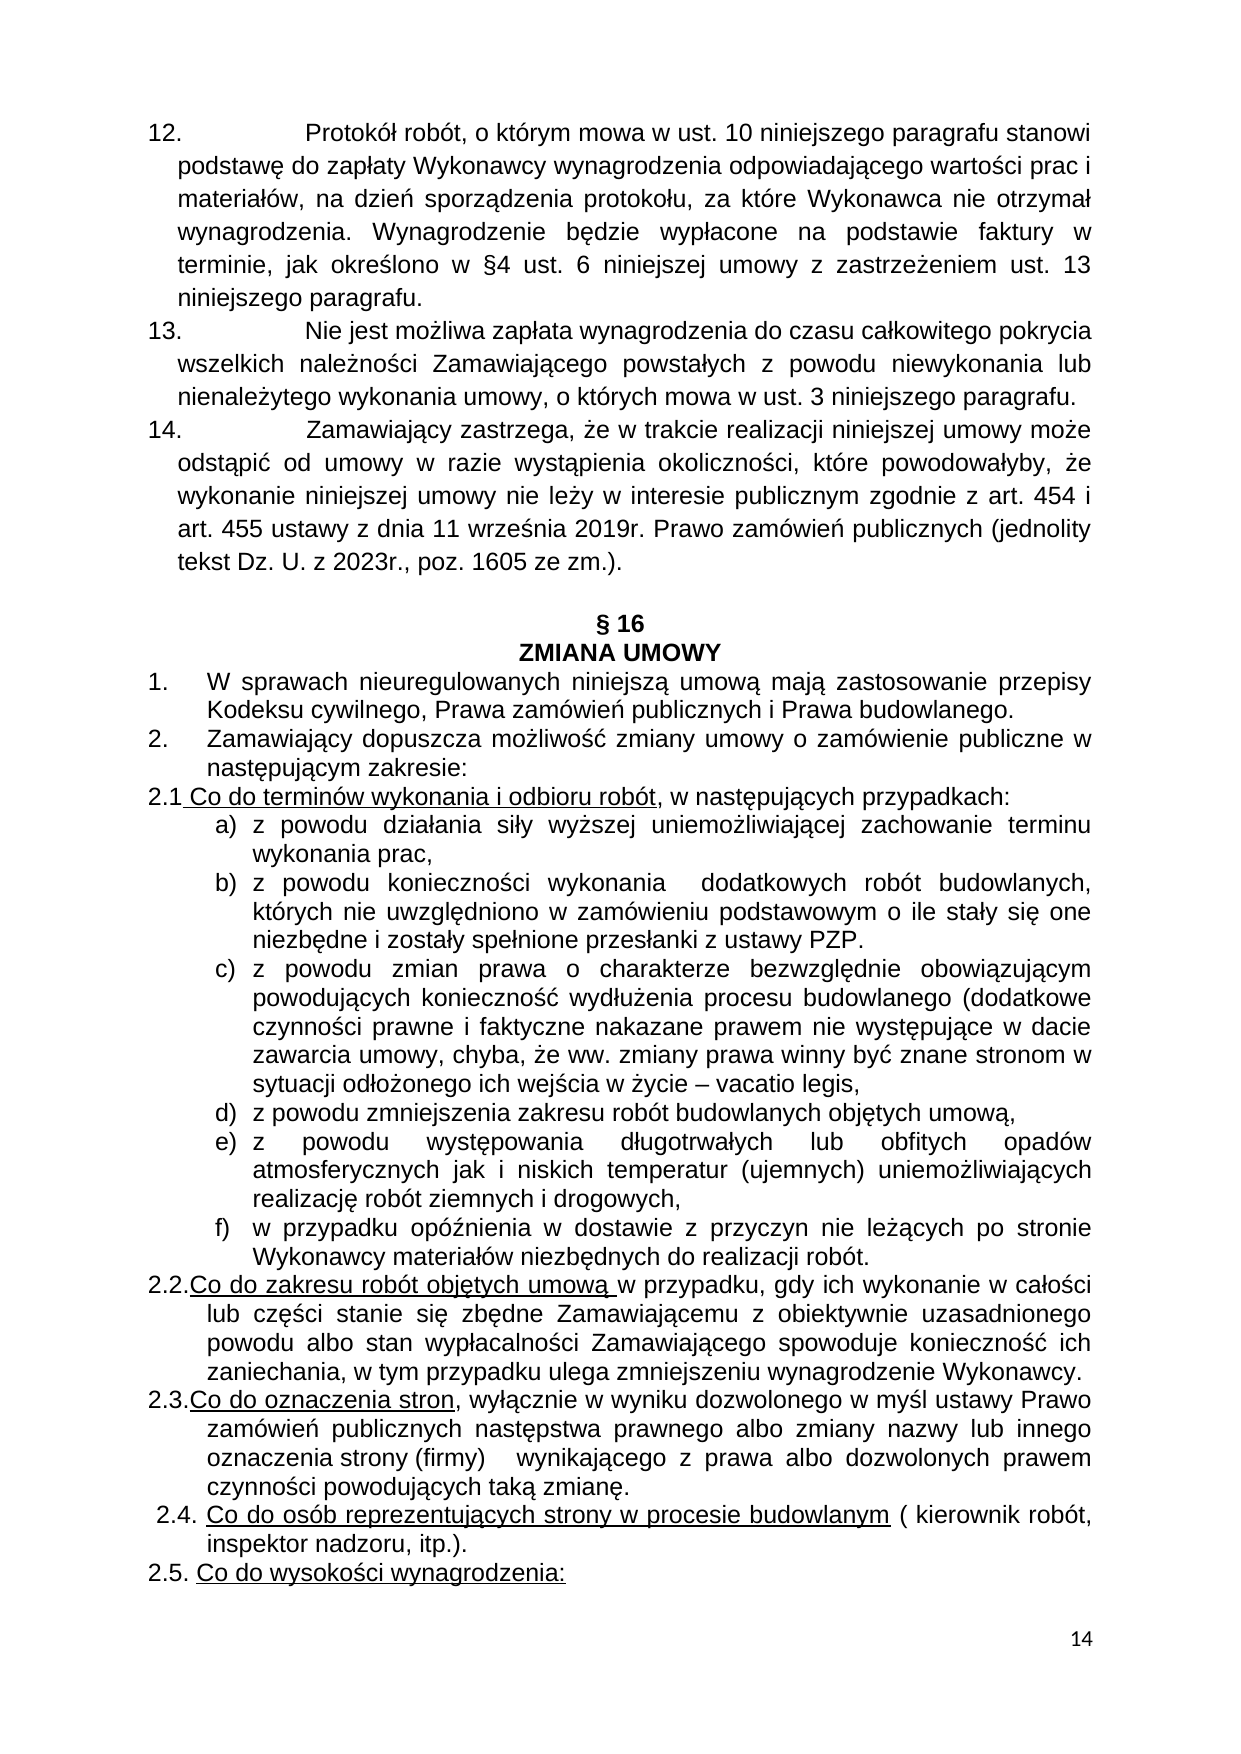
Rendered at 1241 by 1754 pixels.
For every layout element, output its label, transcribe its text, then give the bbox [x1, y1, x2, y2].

text 2.4. Co do osób reprezentujących strony w procesie budowlanym ( kierownik robót, inspektor nadzoru, itp.). [148, 1500, 1093, 1558]
text ZMIANA UMOWY [148, 638, 1093, 667]
list z powodu działania siły wyższej uniemożliwiającej zachowanie terminu wykonania prac, [215, 810, 1093, 868]
text 2.1 Co do terminów wykonania i odbioru robót, w następujących przypadkach: [148, 782, 1093, 810]
list Protokół robót, o którym mowa w ust. 10 niniejszego paragrafu stanowi podstawę do zapłaty Wykonawcy wynagrodzenia odpowiadającego wartości prac i materiałów, na dzień sporządzenia protokołu, za które Wykonawca nie otrzymał wynagrodzenia. Wynagrodzenie będzie wypłacone na podstawie faktury w terminie, jak określono w §4 ust. 6 niniejszej umowy z zastrzeżeniem ust. 13 niniejszego paragrafu. [148, 118, 1093, 312]
text § 16 [148, 609, 1093, 638]
list Nie jest możliwa zapłata wynagrodzenia do czasu całkowitego pokrycia wszelkich należności Zamawiającego powstałych z powodu niewykonania lub nienależytego wykonania umowy, o których mowa w ust. 3 niniejszego paragrafu. [148, 316, 1093, 411]
list w przypadku opóźnienia w dostawie z przyczyn nie leżących po stronie Wykonawcy materiałów niezbędnych do realizacji robót. [215, 1213, 1093, 1270]
list Zamawiający dopuszcza możliwość zmiany umowy o zamówienie publiczne w następującym zakresie: [148, 724, 1093, 782]
list z powodu występowania długotrwałych lub obfitych opadów atmosferycznych jak i niskich temperatur (ujemnych) uniemożliwiających realizację robót ziemnych i drogowych, [215, 1127, 1093, 1213]
list z powodu zmian prawa o charakterze bezwzględnie obowiązującym powodujących konieczność wydłużenia procesu budowlanego (dodatkowe czynności prawne i faktyczne nakazane prawem nie występujące w dacie zawarcia umowy, chyba, że ww. zmiany prawa winny być znane stronom w sytuacji odłożonego ich wejścia w życie – vacatio legis, [215, 954, 1093, 1098]
list z powodu zmniejszenia zakresu robót budowlanych objętych umową, [215, 1098, 1093, 1127]
list z powodu konieczności wykonania dodatkowych robót budowlanych, których nie uwzględniono w zamówieniu podstawowym o ile stały się one niezbędne i zostały spełnione przesłanki z ustawy PZP. [215, 868, 1093, 954]
list Zamawiający zastrzega, że w trakcie realizacji niniejszej umowy może odstąpić od umowy w razie wystąpienia okoliczności, które powodowałyby, że wykonanie niniejszej umowy nie leży w interesie publicznym zgodnie z art. 454 i art. 455 ustawy z dnia 11 września 2019r. Prawo zamówień publicznych (jednolity tekst Dz. U. z 2023r., poz. 1605 ze zm.). [148, 415, 1093, 576]
text 2.3.Co do oznaczenia stron, wyłącznie w wyniku dozwolonego w myśl ustawy Prawo zamówień publicznych następstwa prawnego albo zmiany nazwy lub innego oznaczenia strony (firmy) wynikającego z prawa albo dozwolonych prawem czynności powodujących taką zmianę. [148, 1385, 1093, 1500]
list W sprawach nieuregulowanych niniejszą umową mają zastosowanie przepisy Kodeksu cywilnego, Prawa zamówień publicznych i Prawa budowlanego. [148, 667, 1093, 724]
text 2.5. Co do wysokości wynagrodzenia: [148, 1558, 1093, 1587]
text 2.2.Co do zakresu robót objętych umową w przypadku, gdy ich wykonanie w całości lub części stanie się zbędne Zamawiającemu z obiektywnie uzasadnionego powodu albo stan wypłacalności Zamawiającego spowoduje konieczność ich zaniechania, w tym przypadku ulega zmniejszeniu wynagrodzenie Wykonawcy. [148, 1270, 1093, 1385]
